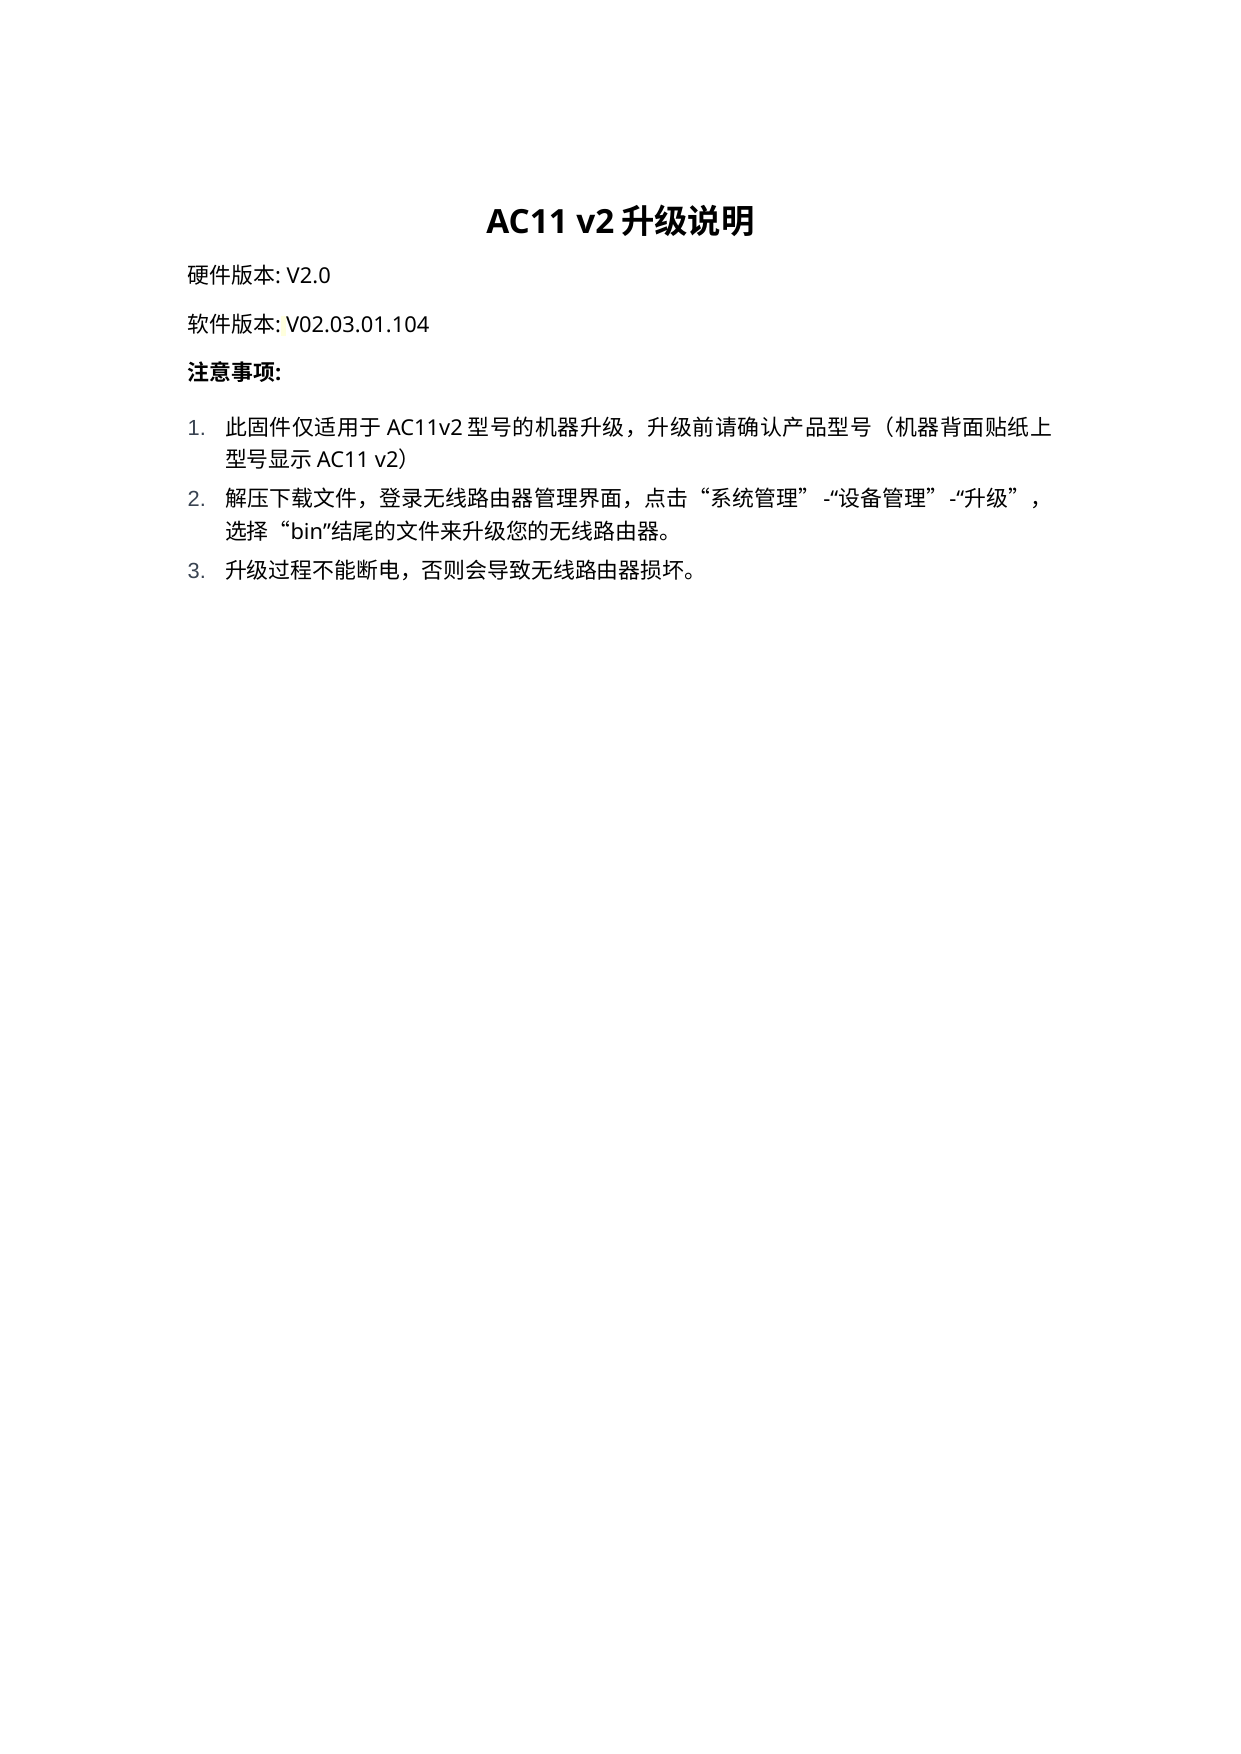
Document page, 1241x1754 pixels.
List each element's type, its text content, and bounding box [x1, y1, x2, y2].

list 此固件仅适用于AC11v2型号的机器升级，升级前请确认产品型号（机器背面贴纸上型号显示AC11 v2） [187, 410, 1053, 475]
text 硬件版本: V2.0 [187, 258, 1053, 291]
title AC11 v2升级说明 [187, 187, 1053, 252]
text 注意事项: [187, 355, 1053, 387]
list 升级过程不能断电，否则会导致无线路由器损坏。 [187, 553, 1053, 585]
text 软件版本: V02.03.01.104 [187, 307, 1053, 339]
list 解压下载文件，登录无线路由器管理界面，点击“系统管理”-“设备管理”-“升级”，选择“bin”结尾的文件来升级您的无线路由器。 [187, 481, 1053, 546]
